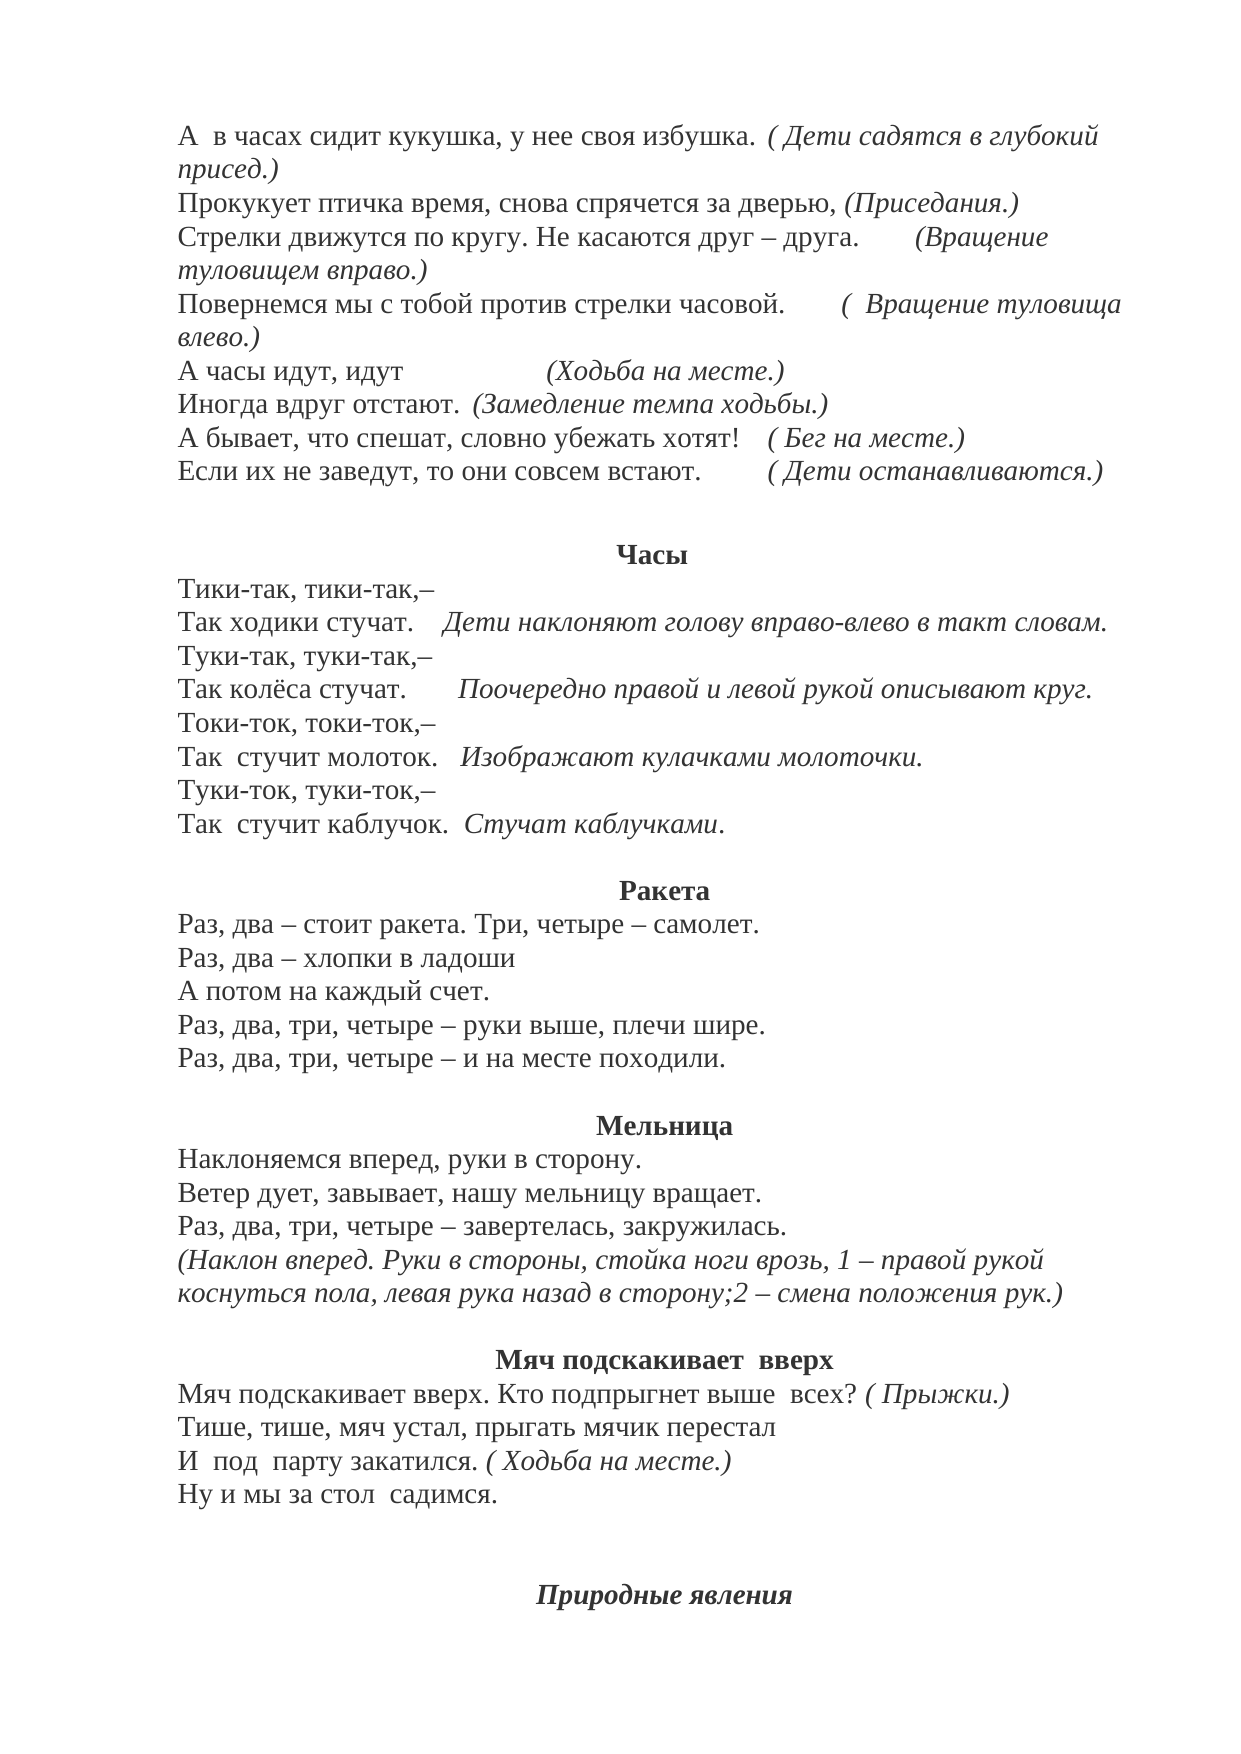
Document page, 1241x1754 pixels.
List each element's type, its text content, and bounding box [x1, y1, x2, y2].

text Ракета [177, 873, 1152, 906]
text Раз, два, три, четыре – и на месте походили. [177, 1041, 1152, 1074]
text Туки-так, туки-так,– [177, 638, 1127, 672]
text А бывает, что спешат, словно убежать хотят! ( Бег на месте.) [177, 420, 1152, 453]
text А в часах сидит кукушка, у нее своя избушка. ( Дети садятся в глубокий присед.) [177, 118, 1152, 185]
text Стрелки движутся по кругу. Не касаются друг – друга. (Вращение туловищем вправо.) [177, 219, 1152, 286]
text Раз, два, три, четыре – завертелась, закружилась. [177, 1208, 1152, 1242]
text Наклоняемся вперед, руки в сторону. [177, 1141, 1152, 1175]
text Часы [177, 537, 1127, 571]
text (Наклон вперед. Руки в стороны, стойка ноги врозь, 1 – правой рукой коснуться пола, левая рука назад в сторону;2 – смена положения рук.) [177, 1242, 1152, 1309]
text Ну и мы за стол садимся. [177, 1477, 1152, 1510]
text Иногда вдруг отстают. (Замедление темпа ходьбы.) [177, 386, 1152, 420]
text Туки-ток, туки-ток,– [177, 772, 1127, 806]
text Тише, тише, мяч устал, прыгать мячик перестал [177, 1409, 1152, 1443]
text Тики-так, тики-так,– [177, 571, 1127, 604]
text Природные явления [177, 1577, 1152, 1611]
text Раз, два – стоит ракета. Три, четыре – самолет. [177, 906, 1152, 940]
text Повернемся мы с тобой против стрелки часовой. ( Вращение туловища влево.) [177, 286, 1152, 353]
text Раз, два, три, четыре – руки выше, плечи шире. [177, 1007, 1152, 1041]
text Мяч подскакивает вверх. Кто подпрыгнет выше всех? ( Прыжки.) [177, 1376, 1152, 1409]
text Ветер дует, завывает, нашу мельницу вращает. [177, 1175, 1152, 1208]
text Токи-ток, токи-ток,– [177, 705, 1127, 739]
text Если их не заведут, то они совсем встают. ( Дети останавливаются.) [177, 453, 1152, 487]
text Так стучит молоток. Изображают кулачками молоточки. [177, 739, 1127, 772]
text Так колёса стучат. Поочередно правой и левой рукой описывают круг. [177, 672, 1127, 705]
text А часы идут, идут (Ходьба на месте.) [177, 353, 1152, 386]
text Так ходики стучат. Дети наклоняют голову вправо-влево в такт словам. [177, 604, 1127, 638]
text И под парту закатился. ( Ходьба на месте.) [177, 1443, 1152, 1477]
text Мяч подскакивает вверх [177, 1342, 1152, 1376]
text Прокукует птичка время, снова спрячется за дверью, (Приседания.) [177, 185, 1152, 219]
text Мельница [177, 1108, 1152, 1141]
text Так стучит каблучок. Стучат каблучками. [177, 806, 1127, 839]
text Раз, два – хлопки в ладоши [177, 940, 1152, 973]
text А потом на каждый счет. [177, 973, 1152, 1007]
